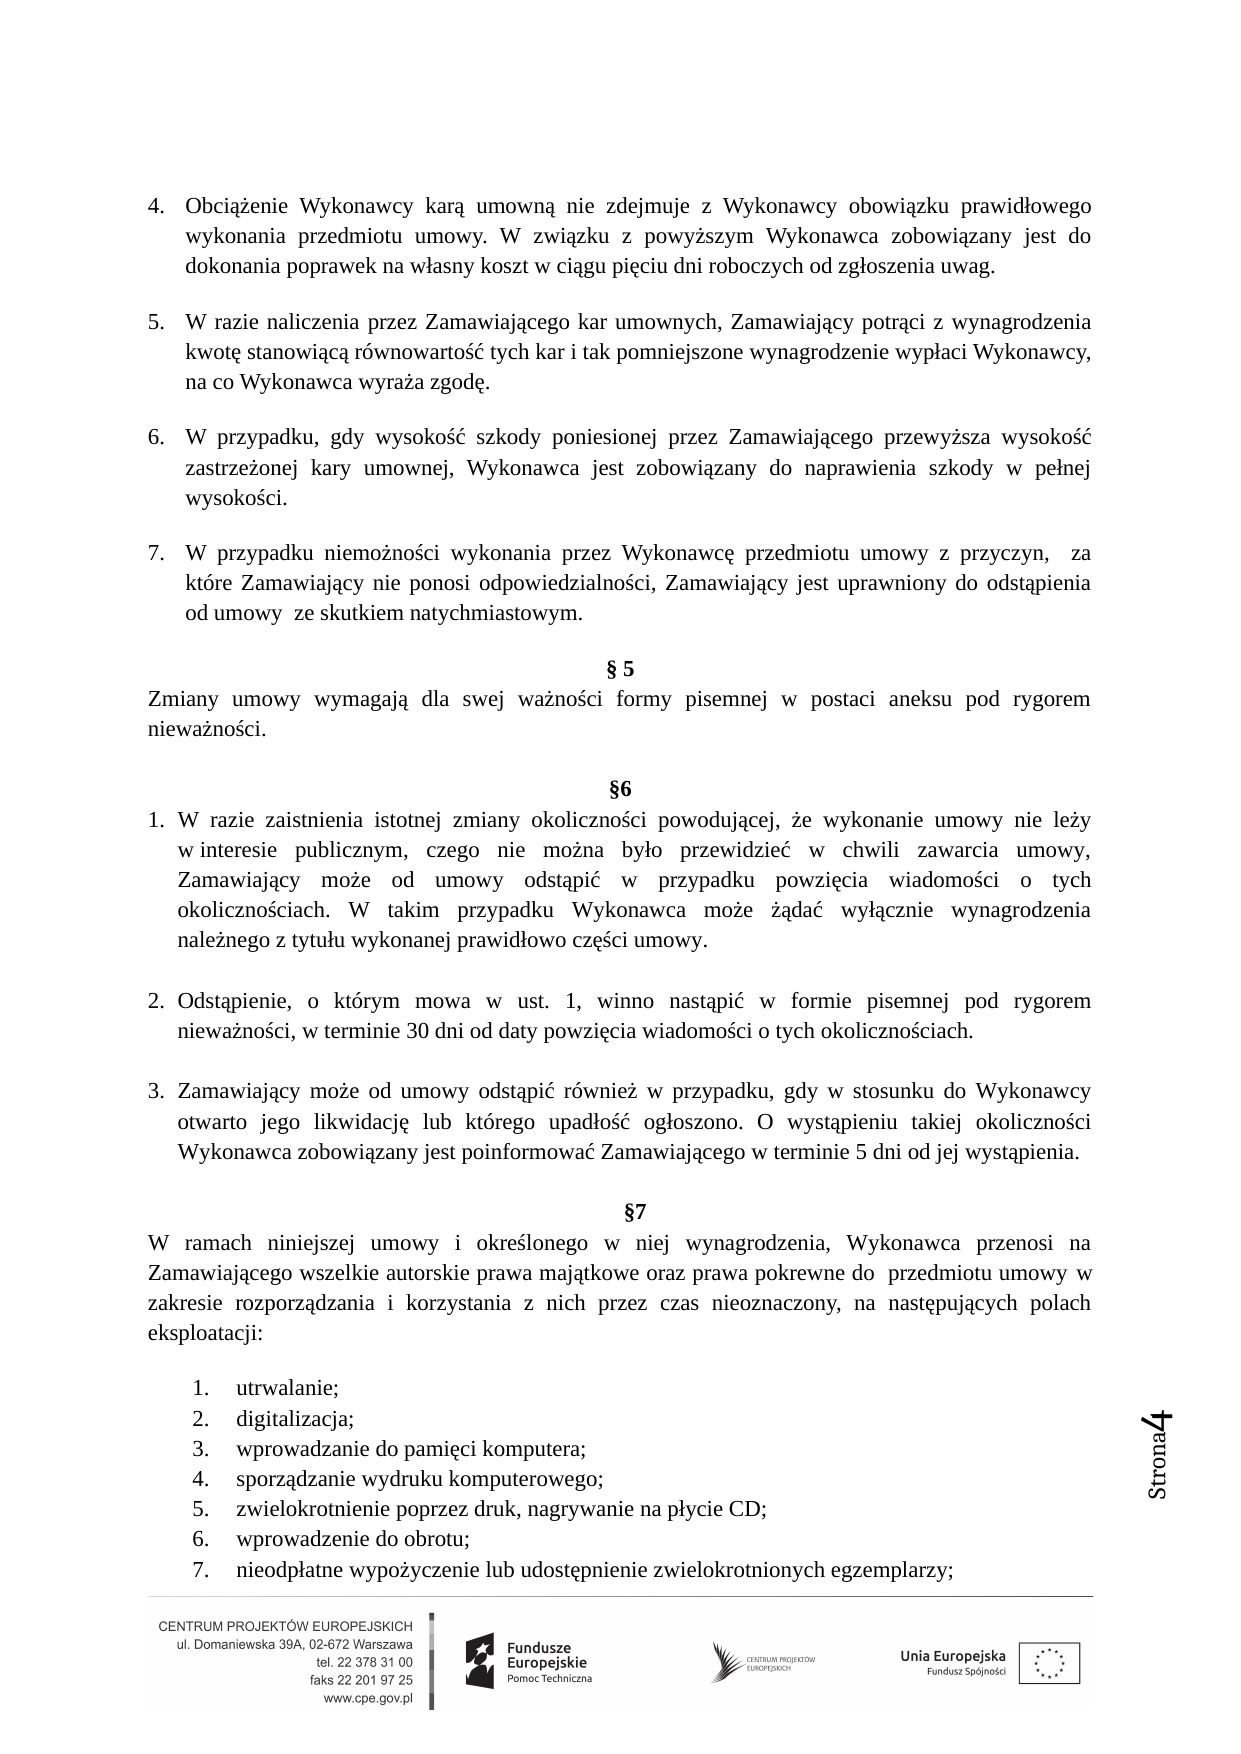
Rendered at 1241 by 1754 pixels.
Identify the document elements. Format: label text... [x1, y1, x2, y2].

list wprowadzenie do obrotu; [192, 1525, 1093, 1552]
text W ramach niniejszej umowy i określonego w niej wynagrodzenia, Wykonawca przenosi na Zamawiającego wszelkie autorskie prawa majątkowe oraz prawa pokrewne do przedmiotu umowy w zakresie rozporządzania i korzystania z nich przez czas nieoznaczony, na następujących polach eksploatacji: [148, 1228, 1093, 1346]
list digitalizacja; [192, 1404, 1093, 1431]
list W razie naliczenia przez Zamawiającego kar umownych, Zamawiający potrąci z wynagrodzenia kwotę stanowiącą równowartość tych kar i tak pomniejszone wynagrodzenie wypłaci Wykonawcy, na co Wykonawca wyraża zgodę. [148, 308, 1093, 394]
picture [147, 1596, 1094, 1710]
list nieodpłatne wypożyczenie lub udostępnienie zwielokrotnionych egzemplarzy; [192, 1556, 1093, 1582]
list W przypadku, gdy wysokość szkody poniesionej przez Zamawiającego przewyższa wysokość zastrzeżonej kary umownej, Wykonawca jest zobowiązany do naprawienia szkody w pełnej wysokości. [148, 423, 1093, 510]
text Zmiany umowy wymagają dla swej ważności formy pisemnej w postaci aneksu pod rygorem nieważności. [148, 685, 1093, 741]
text §6 [148, 775, 1093, 802]
list zwielokrotnienie poprzez druk, nagrywanie na płycie CD; [192, 1495, 1093, 1522]
list W przypadku niemożności wykonania przez Wykonawcę przedmiotu umowy z przyczyn, za które Zamawiający nie ponosi odpowiedzialności, Zamawiający jest uprawniony do odstąpienia od umowy ze skutkiem natychmiastowym. [148, 539, 1093, 626]
text § 5 [148, 654, 1093, 681]
list wprowadzanie do pamięci komputera; [192, 1435, 1093, 1461]
text §7 [177, 1198, 1093, 1225]
list W razie zaistnienia istotnej zmiany okoliczności powodującej, że wykonanie umowy nie leży w interesie publicznym, czego nie można było przewidzieć w chwili zawarcia umowy, Zamawiający może od umowy odstąpić w przypadku powzięcia wiadomości o tych okolicznościach. W takim przypadku Wykonawca może żądać wyłącznie wynagrodzenia należnego z tytułu wykonanej prawidłowo części umowy. [148, 806, 1093, 953]
list Zamawiający może od umowy odstąpić również w przypadku, gdy w stosunku do Wykonawcy otwarto jego likwidację lub którego upadłość ogłoszono. O wystąpieniu takiej okoliczności Wykonawca zobowiązany jest poinformować Zamawiającego w terminie 5 dni od jej wystąpienia. [148, 1077, 1093, 1164]
list sporządzanie wydruku komputerowego; [192, 1465, 1093, 1491]
list utrwalanie; [192, 1374, 1093, 1401]
list Obciążenie Wykonawcy karą umowną nie zdejmuje z Wykonawcy obowiązku prawidłowego wykonania przedmiotu umowy. W związku z powyższym Wykonawca zobowiązany jest do dokonania poprawek na własny koszt w ciągu pięciu dni roboczych od zgłoszenia uwag. [148, 192, 1093, 279]
list Odstąpienie, o którym mowa w ust. 1, winno nastąpić w formie pisemnej pod rygorem nieważności, w terminie 30 dni od daty powzięcia wiadomości o tych okolicznościach. [148, 987, 1093, 1043]
